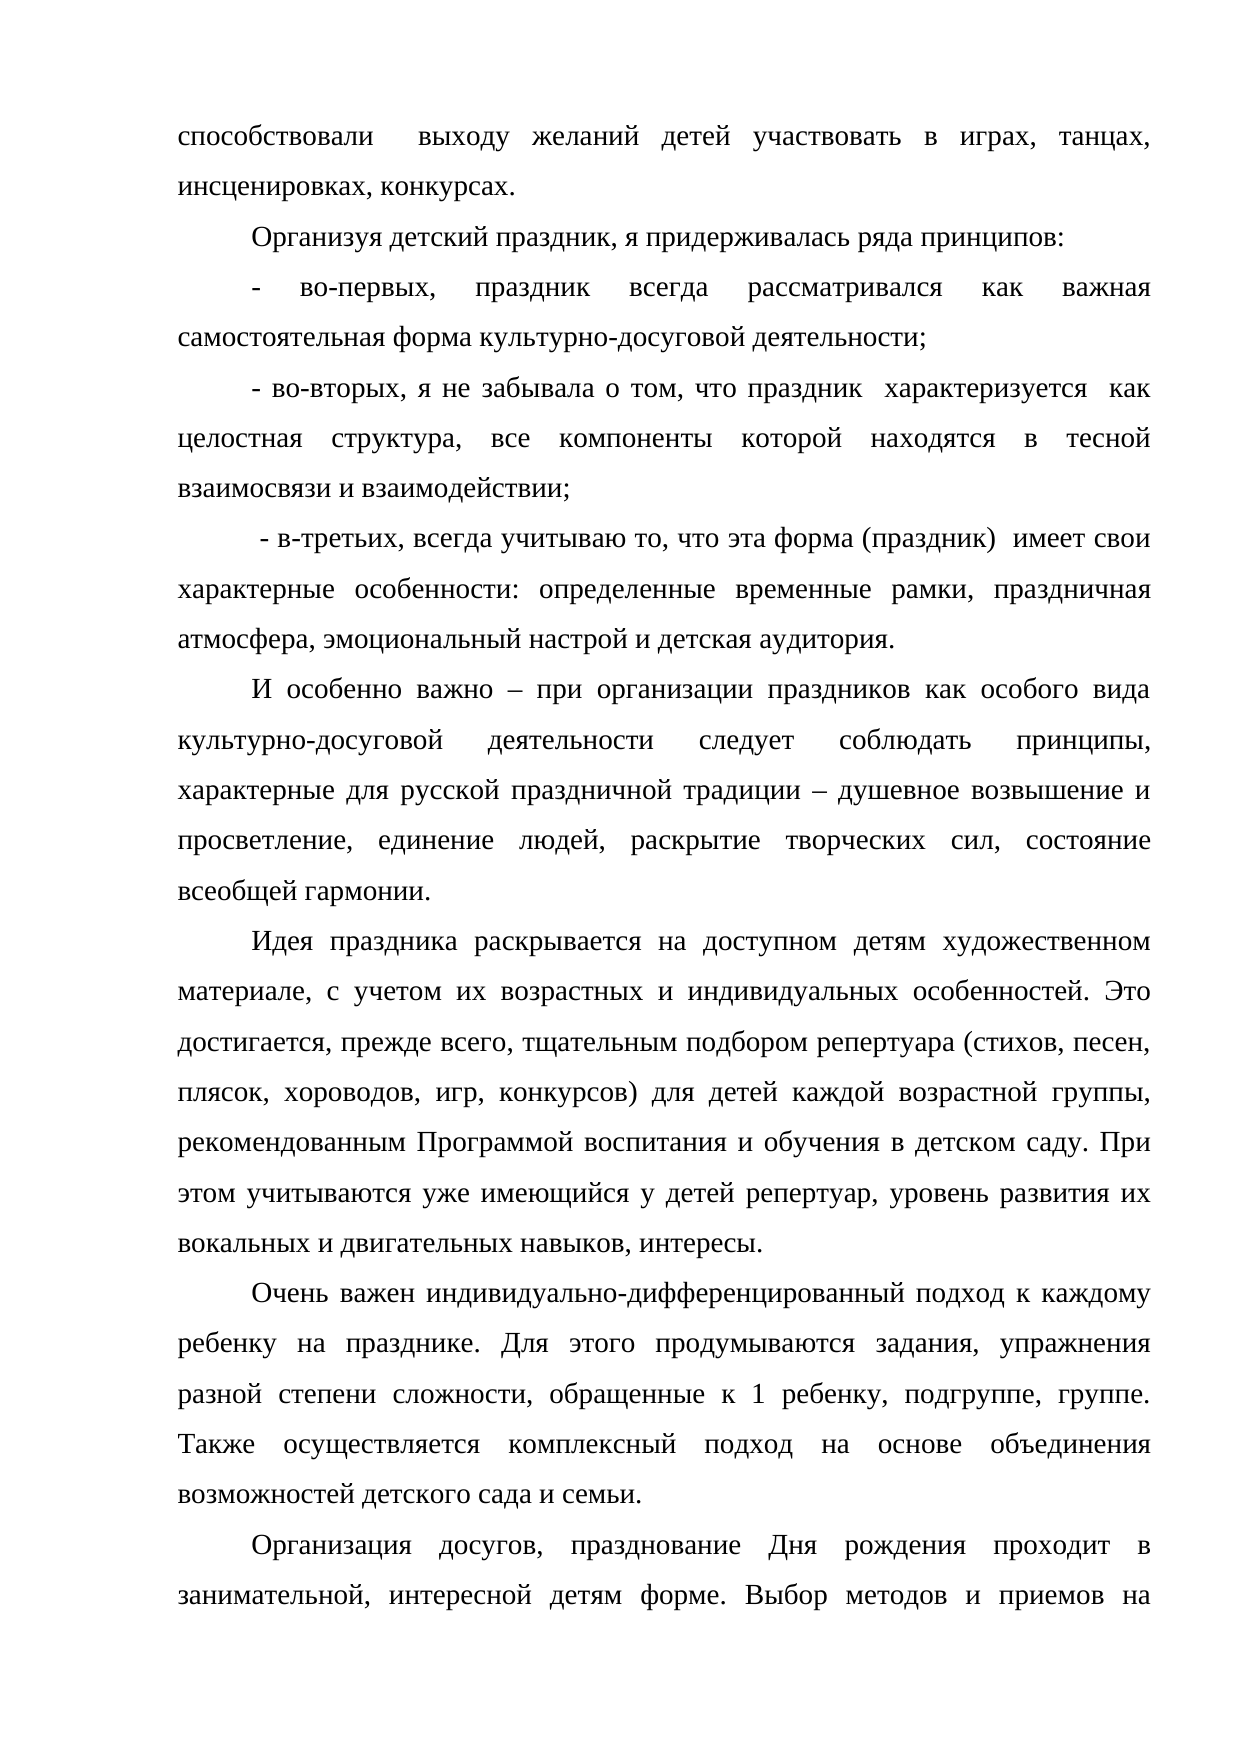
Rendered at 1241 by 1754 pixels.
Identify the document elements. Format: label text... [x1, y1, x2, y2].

text И особенно важно – при организации праздников как особого вида культурно-досуговой деятельности следует соблюдать принципы, характерные для русской праздничной традиции – душевное возвышение и просветление, единение людей, раскрытие творческих сил, состояние всеобщей гармонии. [177, 672, 1152, 906]
text - в-третьих, всегда учитываю то, что эта форма (праздник) имеет свои характерные особенности: определенные временные рамки, праздничная атмосфера, эмоциональный настрой и детская аудитория. [177, 521, 1152, 655]
text - во-вторых, я не забывала о том, что праздник характеризуется как целостная структура, все компоненты которой находятся в тесной взаимосвязи и взаимодействии; [177, 370, 1152, 504]
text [177, 118, 1152, 202]
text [177, 1527, 1152, 1611]
text Идея праздника раскрывается на доступном детям художественном материале, с учетом их возрастных и индивидуальных особенностей. Это достигается, прежде всего, тщательным подбором репертуара (стихов, песен, плясок, хороводов, игр, конкурсов) для детей каждой возрастной группы, рекомендованным Программой воспитания и обучения в детском саду. При этом учитываются уже имеющийся у детей репертуар, уровень развития их вокальных и двигательных навыков, интересы. [177, 923, 1152, 1258]
text Очень важен индивидуально-дифференцированный подход к каждому ребенку на празднике. Для этого продумываются задания, упражнения разной степени сложности, обращенные к 1 ребенку, подгруппе, группе. Также осуществляется комплексный подход на основе объединения возможностей детского сада и семьи. [177, 1275, 1152, 1510]
text Организуя детский праздник, я придерживалась ряда принципов: [177, 219, 1152, 252]
text - во-первых, праздник всегда рассматривался как важная самостоятельная форма культурно-досуговой деятельности; [177, 269, 1152, 353]
